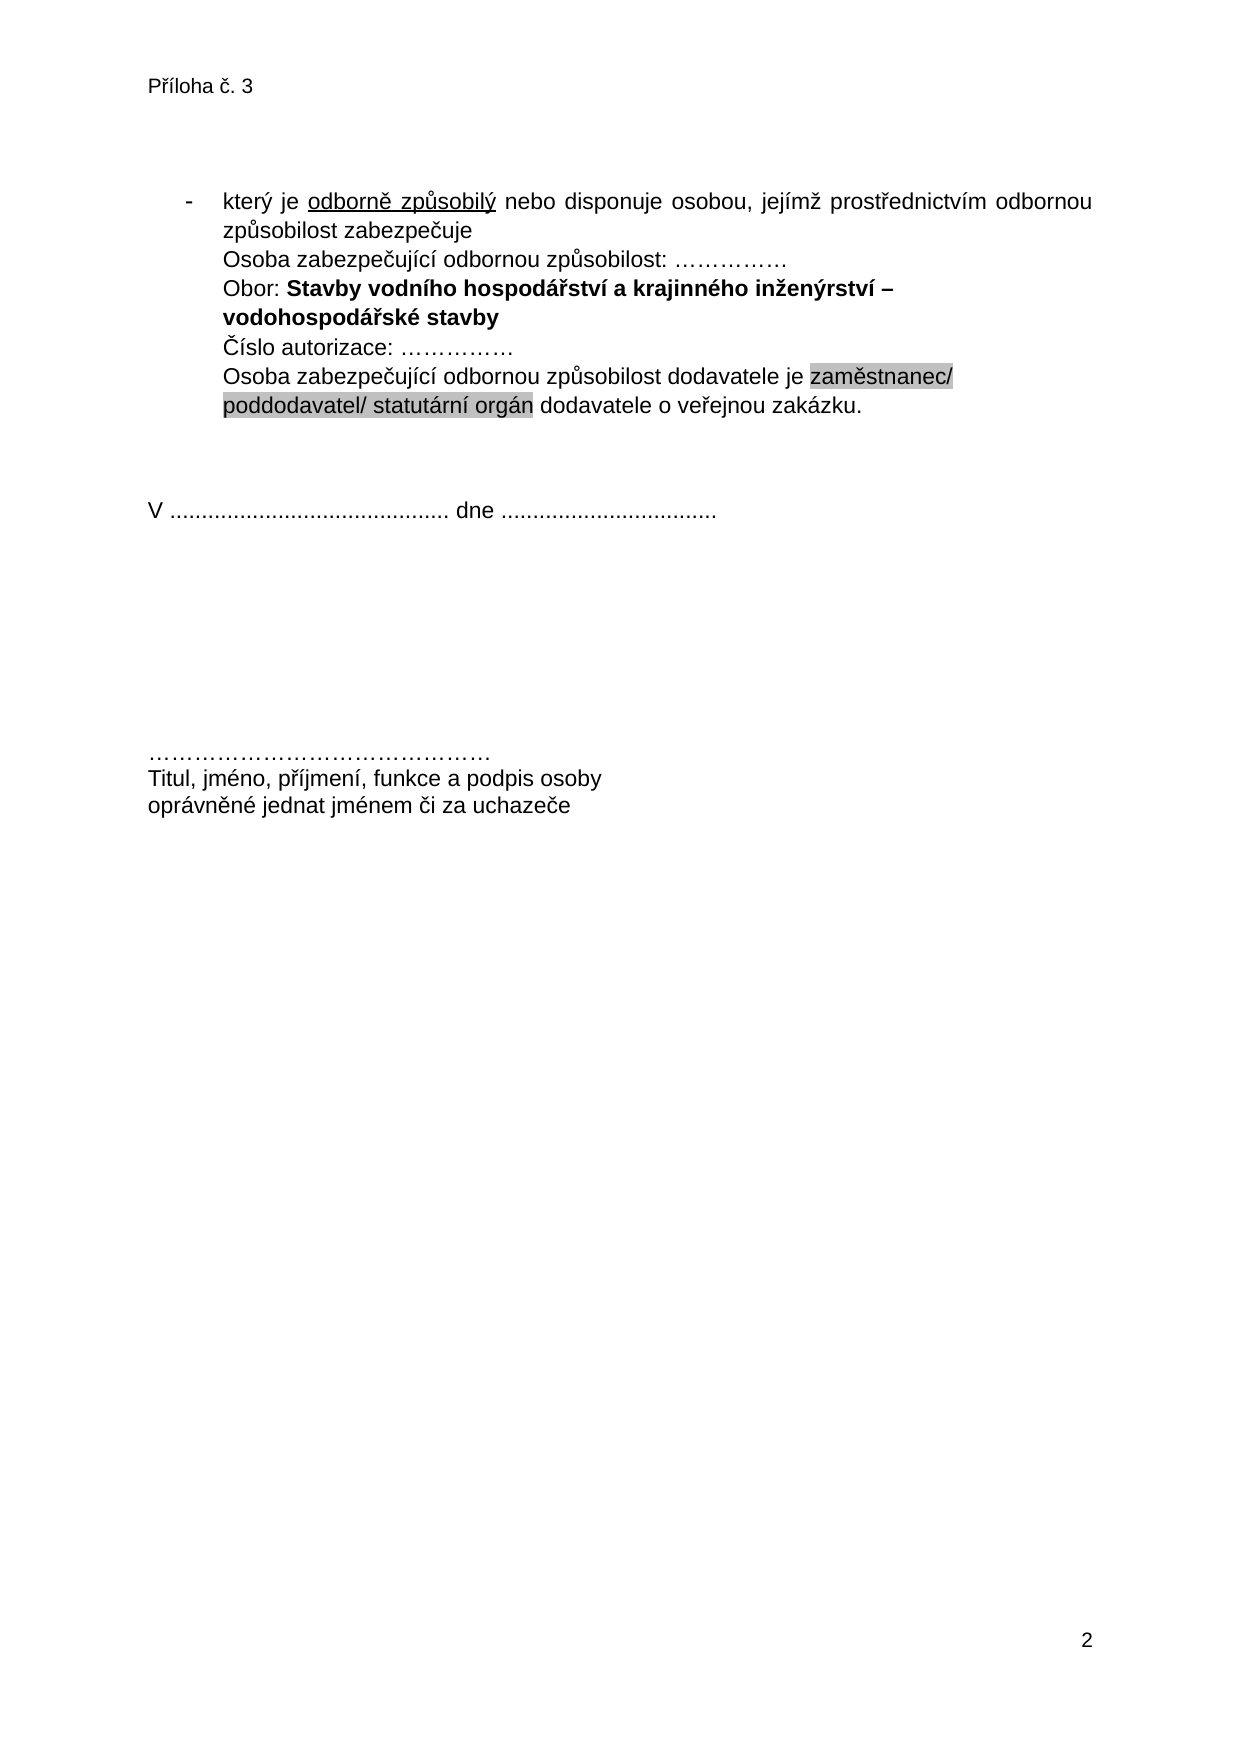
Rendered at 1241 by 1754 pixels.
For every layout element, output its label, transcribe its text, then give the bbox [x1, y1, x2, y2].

text Titul, jméno, příjmení, funkce a podpis osoby [148, 765, 1093, 792]
list který je odborně způsobilý nebo disponuje osobou, jejímž prostřednictvím odbornou způsobilost zabezpečuje [185, 185, 1093, 243]
text V ............................................ dne .................................. [148, 497, 1093, 524]
list Obor: Stavby vodního hospodářství a krajinného inženýrství – vodohospodářské stavby [223, 272, 1093, 331]
list Osoba zabezpečující odbornou způsobilost dodavatele je zaměstnanec/ poddodavatel/ statutární orgán dodavatele o veřejnou zakázku. [223, 360, 1093, 418]
text oprávněné jednat jménem či za uchazeče [148, 792, 1093, 818]
list Osoba zabezpečující odbornou způsobilost: …………… [223, 243, 1093, 272]
text ……………………………………… [148, 739, 1093, 765]
list Číslo autorizace: …………… [223, 331, 1093, 360]
